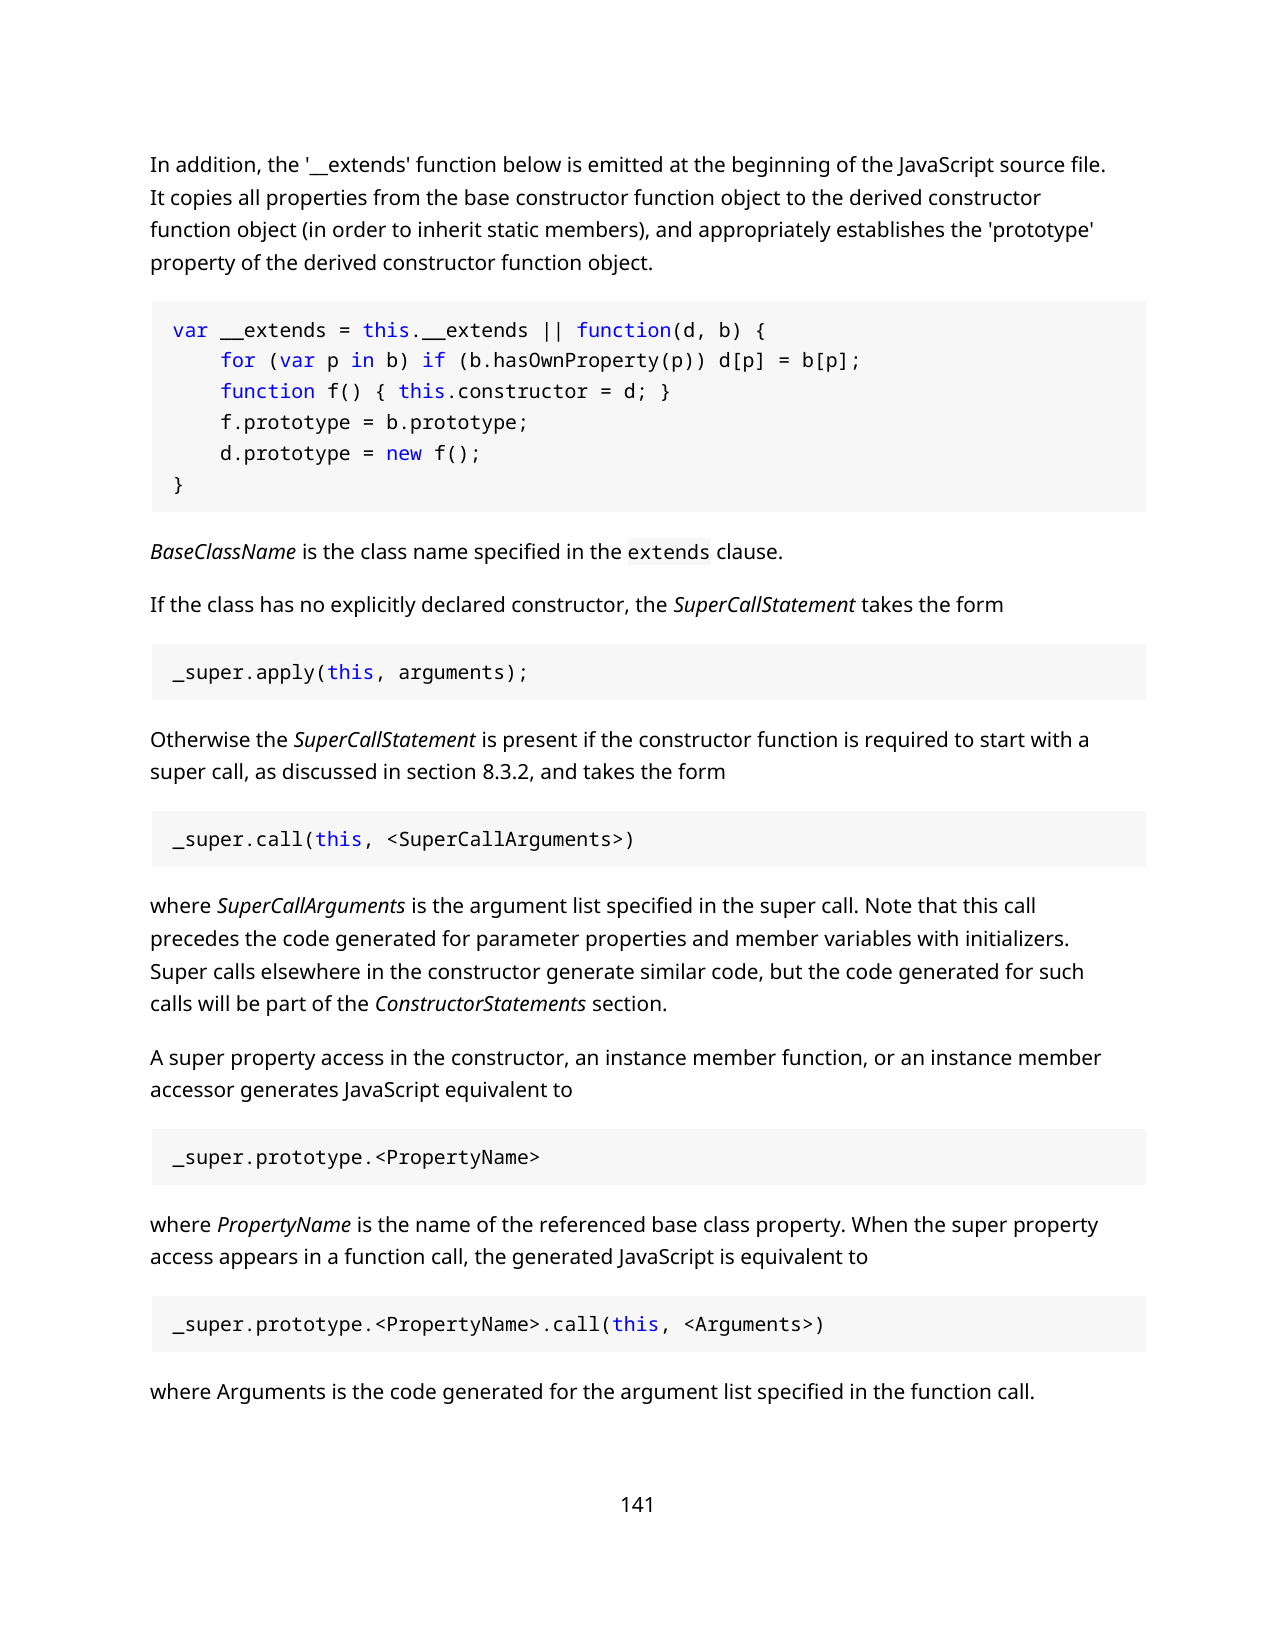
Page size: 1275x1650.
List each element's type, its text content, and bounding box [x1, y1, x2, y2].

text BaseClassName is the class name specified in the extends clause. [150, 537, 1125, 565]
text where Arguments is the code generated for the argument list specified in the function call. [150, 1377, 1125, 1405]
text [150, 1210, 1125, 1271]
text Otherwise the SuperCallStatement is present if the constructor function is required to start with a super call, as discussed in section 8.3.2, and takes the form [150, 725, 1125, 786]
text A super property access in the constructor, an instance member function, or an instance member accessor generates JavaScript equivalent to [150, 1043, 1125, 1104]
text If the class has no explicitly declared constructor, the SuperCallStatement takes the form [150, 590, 1125, 619]
text _super.apply(this, arguments); [164, 656, 1133, 687]
text _super.call(this, <SuperCallArguments>) [164, 823, 1133, 854]
text _super.prototype.<PropertyName>.call(this, <Arguments>) [164, 1309, 1133, 1339]
text var __extends = this.__extends || function(d, b) { for (var p in b) if (b.hasOwnProperty(p)) d[p] = b[p]; function f() { this.constructor = d; } f.prototype = b.prototype; d.prototype = new f(); } [164, 314, 1133, 499]
text In addition, the '__extends' function below is emitted at the beginning of the JavaScript source file. It copies all properties from the base constructor function object to the derived constructor function object (in order to inherit static members), and appropriately establishes the 'prototype' property of the derived constructor function object. [150, 150, 1125, 276]
text where SuperCallArguments is the argument list specified in the super call. Note that this call precedes the code generated for parameter properties and member variables with initializers. Super calls elsewhere in the constructor generate similar code, but the code generated for such calls will be part of the ConstructorStatements section. [150, 892, 1125, 1018]
text _super.prototype.<PropertyName> [164, 1141, 1133, 1173]
